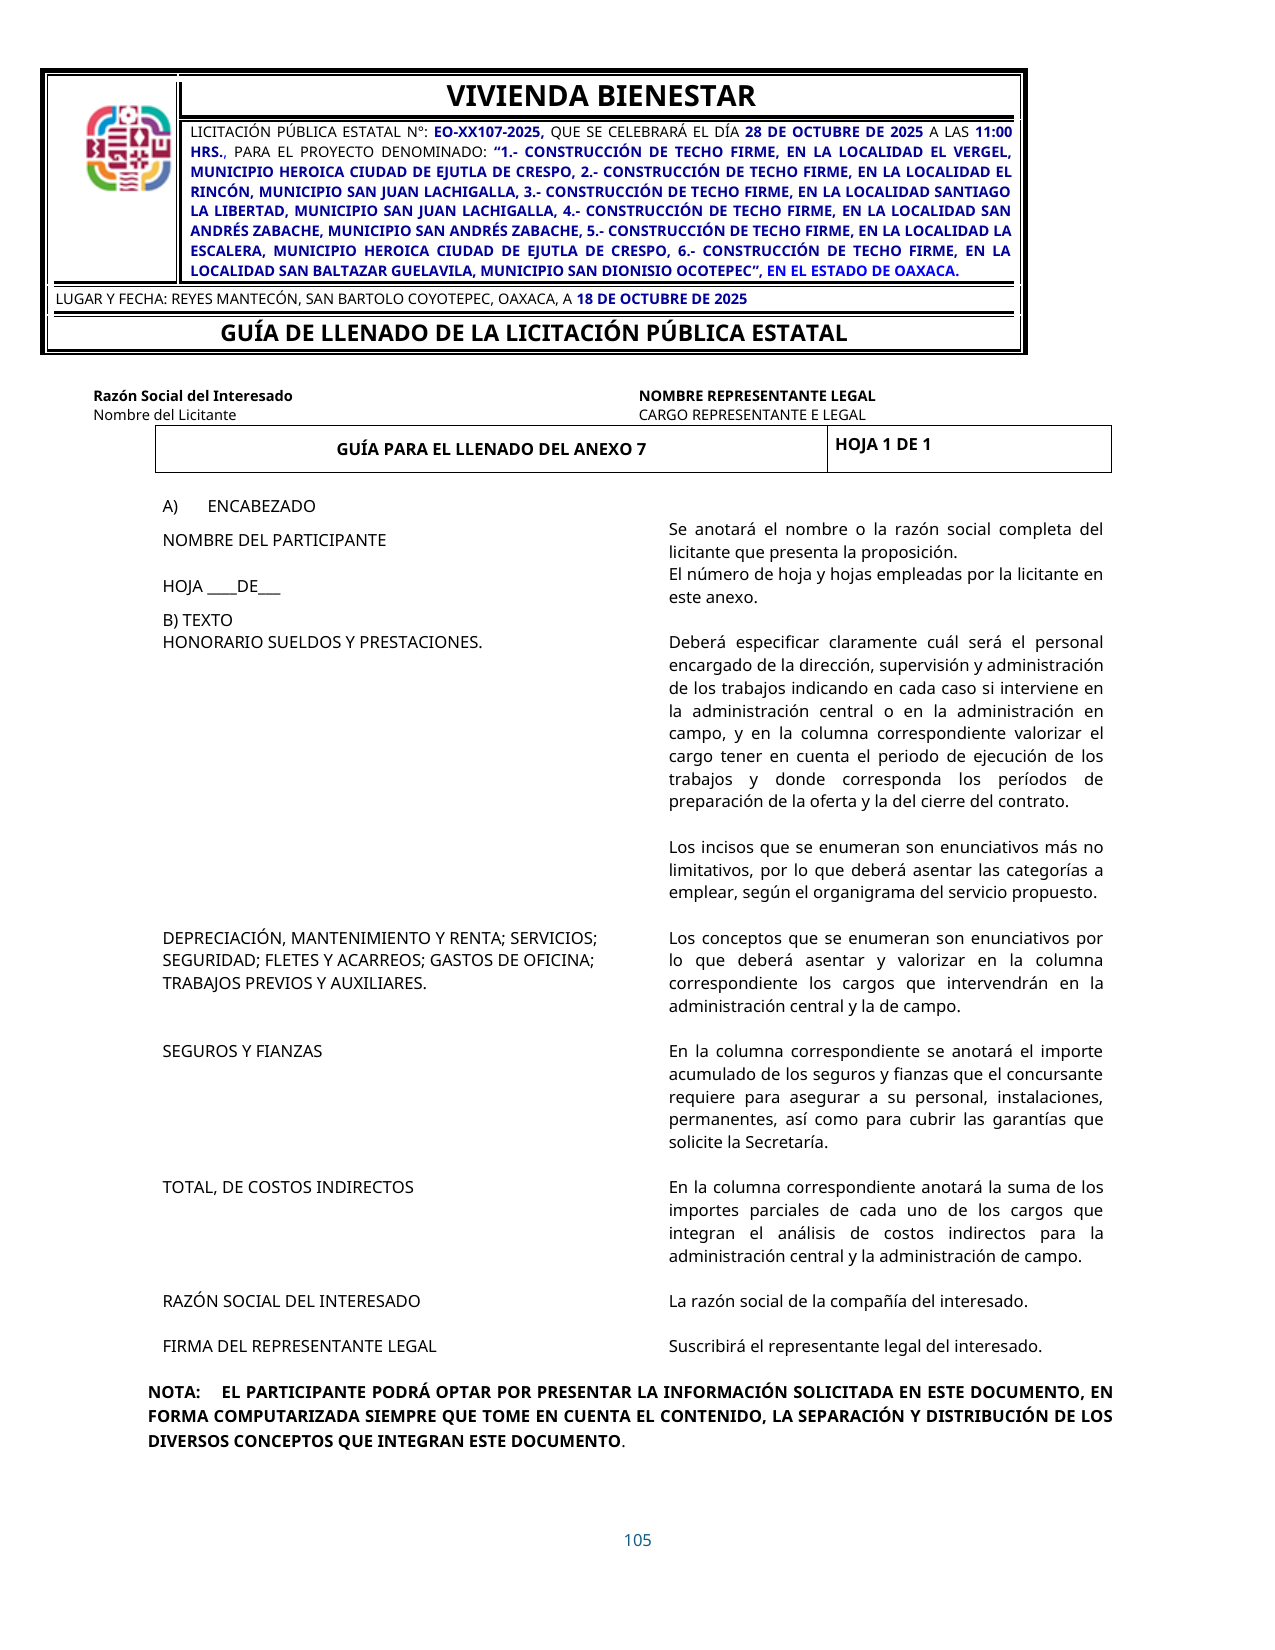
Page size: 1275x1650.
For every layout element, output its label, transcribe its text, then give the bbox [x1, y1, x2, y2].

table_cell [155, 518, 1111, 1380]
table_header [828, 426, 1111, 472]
picture [177, 98, 182, 197]
text NOTA: EL PARTICIPANTE PODRÁ OPTAR POR PRESENTAR LA INFORMACIÓN SOLICITADA EN ESTE DOCUMENTO, EN FORMA COMPUTARIZADA SIEMPRE QUE TOME EN CUENTA EL CONTENIDO, LA SEPARACIÓN Y DISTRIBUCIÓN DE LOS DIVERSOS CONCEPTOS QUE INTEGRAN ESTE DOCUMENTO. [148, 1380, 1114, 1452]
picture [75, 98, 176, 197]
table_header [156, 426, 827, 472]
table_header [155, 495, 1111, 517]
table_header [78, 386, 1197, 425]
